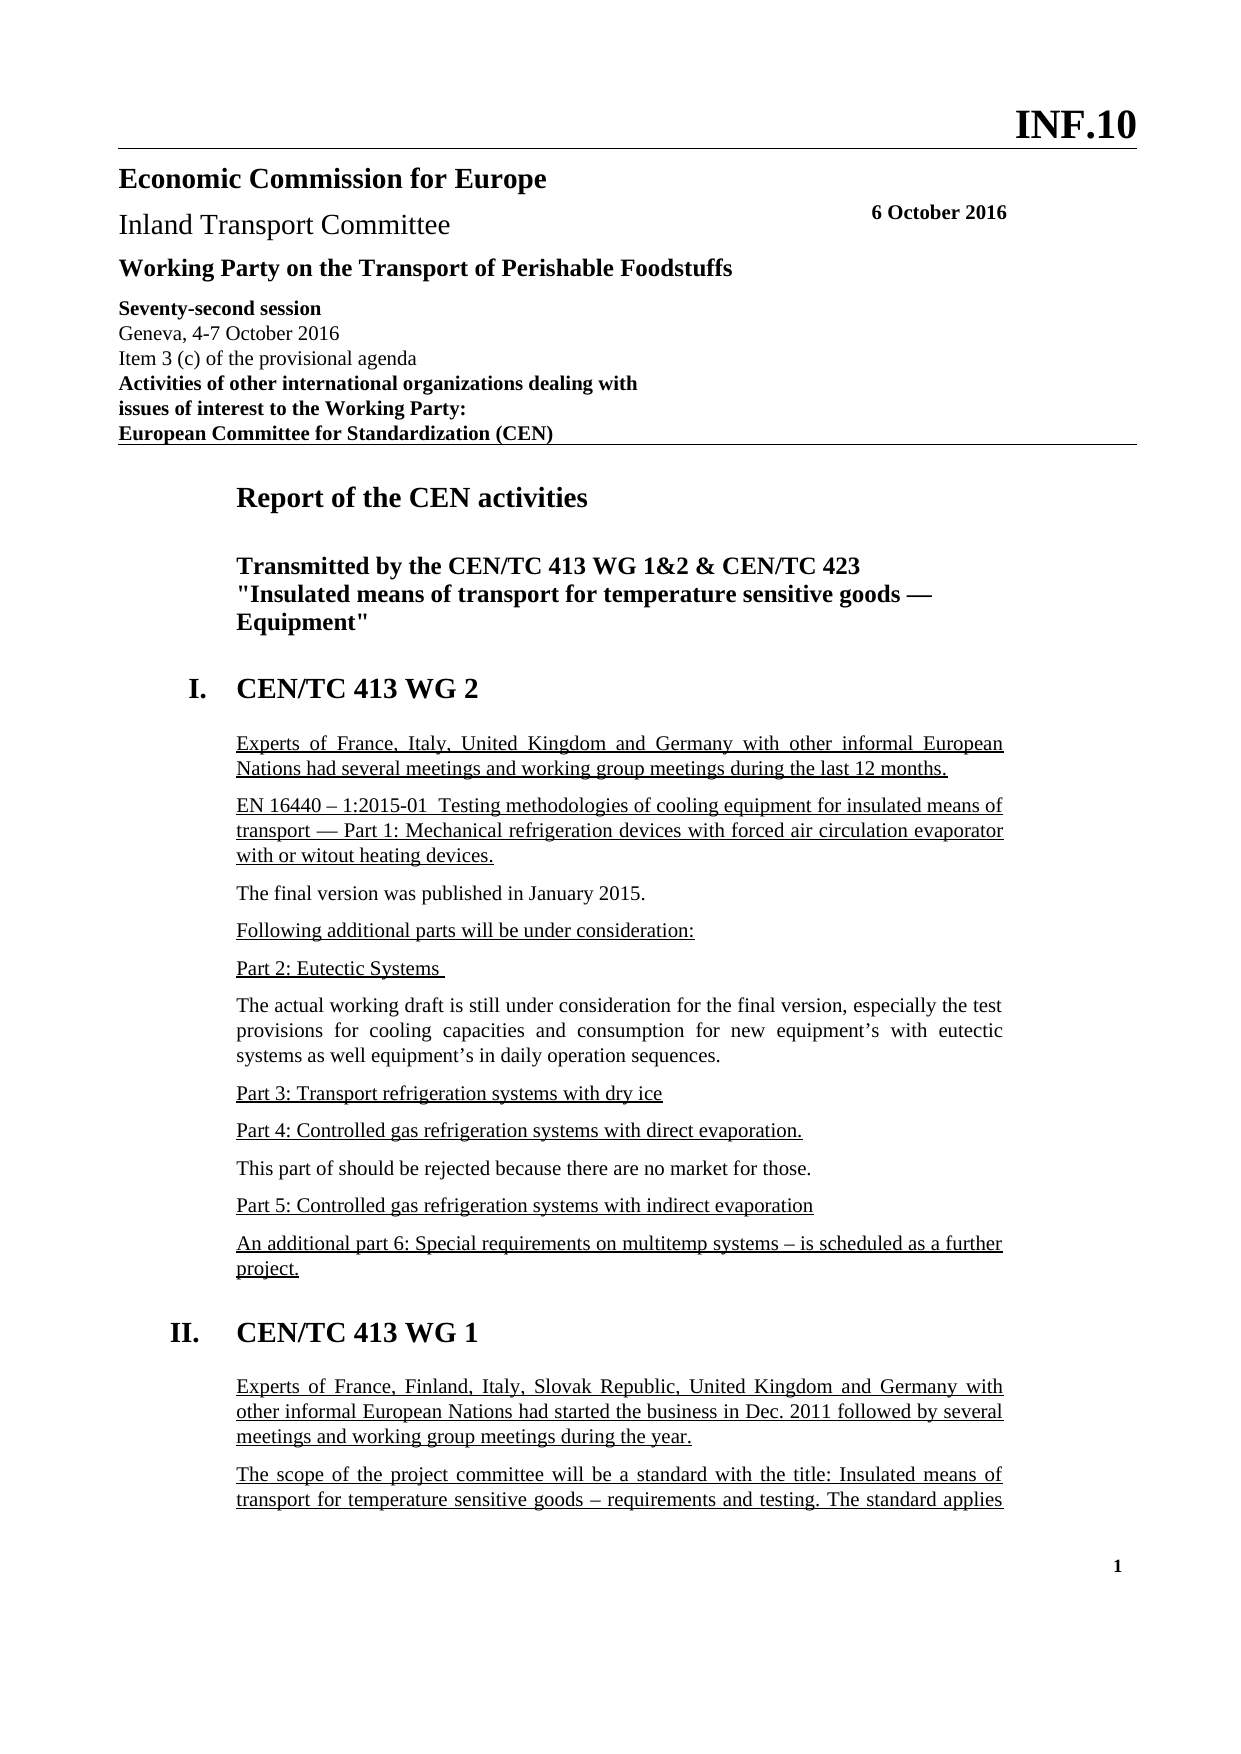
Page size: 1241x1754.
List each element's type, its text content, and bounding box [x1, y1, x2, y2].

text This part of should be rejected because there are no market for those. [236, 1155, 1004, 1180]
table_cell [118, 149, 1137, 444]
text The actual working draft is still under consideration for the final version, especially the test provisions for cooling capacities and consumption for new equipment’s with eutectic systems as well equipment’s in daily operation sequences. [236, 992, 1004, 1067]
text Transmitted by the CEN/TC 413 WG 1&2 & CEN/TC 423 "Insulated means of transport for temperature sensitive goods — Equipment" [118, 552, 1004, 636]
text EN 16440 – 1:2015-01 Testing methodologies of cooling equipment for insulated means of transport — Part 1: Mechanical refrigeration devices with forced air circulation evaporator with or witout heating devices. [236, 840, 1004, 867]
text Part 3: Transport refrigeration systems with dry ice [236, 1080, 1004, 1105]
text I. CEN/TC 413 WG 2 [118, 673, 1004, 705]
text EN 16440 – 1:2015-01 Testing methodologies of cooling equipment for insulated means of transport — Part 1: Mechanical refrigeration devices with forced air circulation evaporator with or witout heating devices. [236, 792, 1004, 839]
text Part 4: Controlled gas refrigeration systems with direct evaporation. [236, 1117, 1004, 1142]
text Part 5: Controlled gas refrigeration systems with indirect evaporation [236, 1192, 1004, 1217]
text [236, 1461, 1004, 1508]
text Experts of France, Italy, United Kingdom and Germany with other informal European Nations had several meetings and working group meetings during the last 12 months. [236, 753, 1004, 780]
text The final version was published in January 2015. [236, 880, 1004, 905]
text Experts of France, Finland, Italy, Slovak Republic, United Kingdom and Germany with other informal European Nations had started the business in Dec. 2011 followed by several meetings and working group meetings during the year. [236, 1421, 1004, 1448]
text An additional part 6: Special requirements on multitemp systems – is scheduled as a further project. [236, 1230, 1004, 1280]
text Experts of France, Finland, Italy, Slovak Republic, United Kingdom and Germany with other informal European Nations had started the business in Dec. 2011 followed by several meetings and working group meetings during the year. [236, 1373, 1004, 1395]
text Experts of France, Italy, United Kingdom and Germany with other informal European Nations had several meetings and working group meetings during the last 12 months. [236, 730, 1004, 751]
text Experts of France, Finland, Italy, Slovak Republic, United Kingdom and Germany with other informal European Nations had started the business in Dec. 2011 followed by several meetings and working group meetings during the year. [236, 1396, 1004, 1420]
text II. CEN/TC 413 WG 1 [118, 1317, 1004, 1348]
table_header INF.10 [118, 59, 1137, 148]
text Report of the CEN activities [118, 445, 1004, 514]
text Part 2: Eutectic Systems [236, 955, 1004, 980]
text Following additional parts will be under consideration: [236, 917, 1004, 942]
